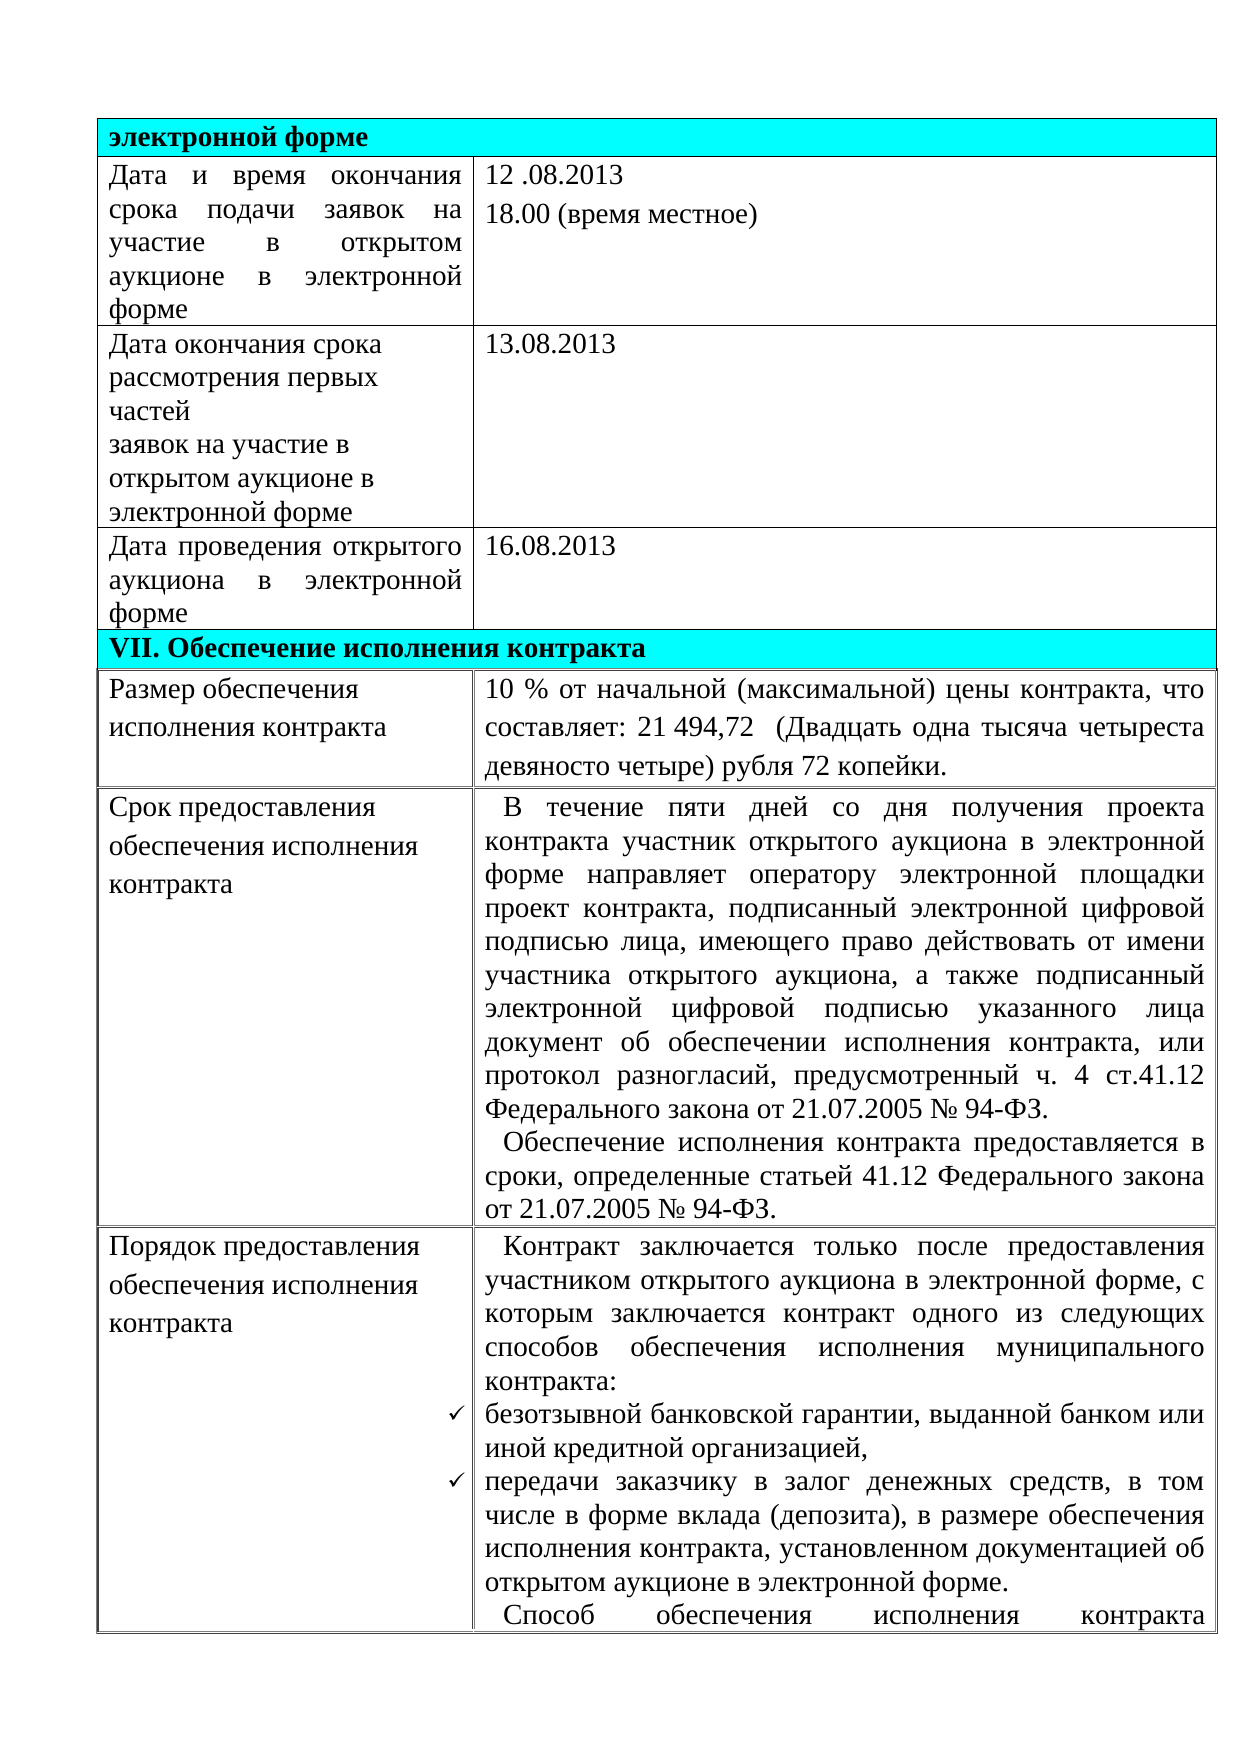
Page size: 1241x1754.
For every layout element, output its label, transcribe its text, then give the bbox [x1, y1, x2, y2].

table_cell 16.08.2013 [474, 528, 1216, 629]
table_cell VII. Обеспечение исполнения контракта [98, 630, 1216, 668]
table_cell 12 .08.2013 18.00 (время местное) [474, 157, 1216, 325]
table_cell Дата окончания срока рассмотрения первых частей заявок на участие в открытом аукционе в электронной форме [98, 326, 473, 527]
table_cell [473, 1225, 1215, 1631]
table_cell Дата и время окончания срока подачи заявок на участие в открытом аукционе в электронной форме [98, 157, 473, 325]
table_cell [99, 1228, 473, 1631]
table_cell 13.08.2013 [474, 326, 1216, 527]
table_cell Срок предоставления обеспечения исполнения контракта [99, 789, 472, 1225]
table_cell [98, 119, 1216, 156]
table_cell Размер обеспечения исполнения контракта [99, 671, 472, 786]
table_cell Дата проведения открытого аукциона в электронной форме [98, 528, 473, 629]
table_cell В течение пяти дней со дня получения проекта контракта участник открытого аукциона в электронной форме направляет оператору электронной площадки проект контракта, подписанный электронной цифровой подписью лица, имеющего право действовать от имени участника открытого аукциона, а также подписанный электронной цифровой подписью указанного лица документ об обеспечении исполнения контракта, или протокол разногласий, предусмотренный ч. 4 ст.41.12 Федерального закона от 21.07.2005 № 94-ФЗ. Обеспечение исполнения контракта предоставляется в сроки, определенные статьей 41.12 Федерального закона от 21.07.2005 № 94-ФЗ. [475, 789, 1215, 1225]
table_cell 10 % от начальной (максимальной) цены контракта, что составляет: 21 494,72 (Двадцать одна тысяча четыреста девяносто четыре) рубля 72 копейки. [475, 671, 1215, 786]
